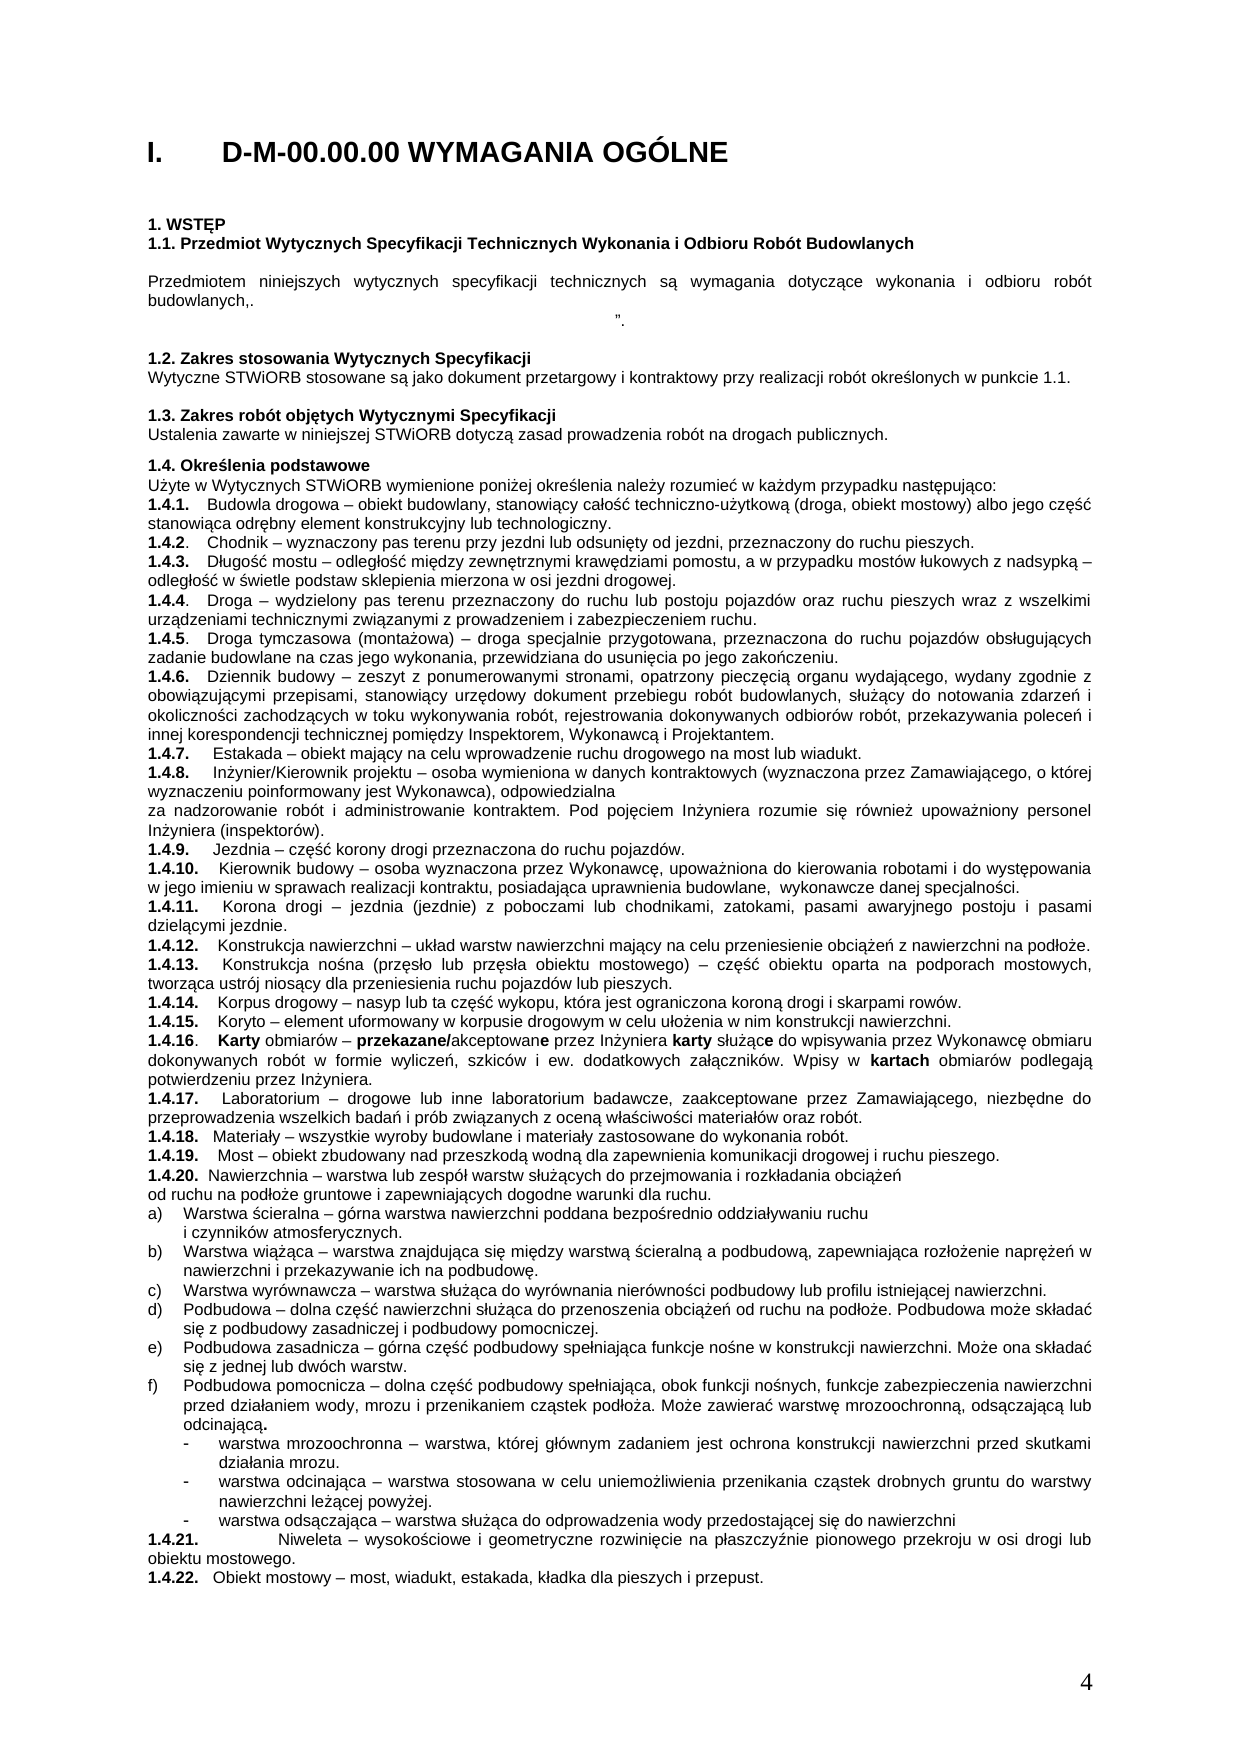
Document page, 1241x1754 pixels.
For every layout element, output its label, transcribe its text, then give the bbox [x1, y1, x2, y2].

text 1.2. Zakres stosowania Wytycznych Specyfikacji [148, 349, 1092, 368]
text 1.4.8. Inżynier/Kierownik projektu – osoba wymieniona w danych kontraktowych (wyznaczona przez Zamawiającego, o której wyznaczeniu poinformowany jest Wykonawca), odpowiedzialna za nadzorowanie robót i administrowanie kontraktem. Pod pojęciem Inżyniera rozumie się również upoważniony personel Inżyniera (inspektorów). [148, 763, 1092, 839]
list warstwa odsączająca – warstwa służąca do odprowadzenia wody przedostającej się do nawierzchni [183, 1511, 1092, 1530]
text 1.4.7. Estakada – obiekt mający na celu wprowadzenie ruchu drogowego na most lub wiadukt. [148, 744, 1092, 763]
text Wytyczne STWiORB stosowane są jako dokument przetargowy i kontraktowy przy realizacji robót określonych w punkcie 1.1. [148, 368, 1092, 387]
text 1.4.14. Korpus drogowy – nasyp lub ta część wykopu, która jest ograniczona koroną drogi i skarpami rowów. [148, 993, 1092, 1012]
text 1.4.19. Most – obiekt zbudowany nad przeszkodą wodną dla zapewnienia komunikacji drogowej i ruchu pieszego. [148, 1146, 1092, 1165]
text 1.4. Określenia podstawowe [148, 456, 1092, 475]
text ”. [148, 310, 1092, 329]
text 1.4.22. Obiekt mostowy – most, wiadukt, estakada, kładka dla pieszych i przepust. [148, 1568, 1092, 1587]
list Warstwa wiążąca – warstwa znajdująca się między warstwą ścieralną a podbudową, zapewniająca rozłożenie naprężeń w nawierzchni i przekazywanie ich na podbudowę. [148, 1242, 1092, 1280]
text 1.4.3. Długość mostu – odległość między zewnętrznymi krawędziami pomostu, a w przypadku mostów łukowych z nadsypką – odległość w świetle podstaw sklepienia mierzona w osi jezdni drogowej. [148, 552, 1092, 590]
text 1.4.1. Budowla drogowa – obiekt budowlany, stanowiący całość techniczno-użytkową (droga, obiekt mostowy) albo jego część stanowiąca odrębny element konstrukcyjny lub technologiczny. [148, 494, 1092, 533]
text 1.4.6. Dziennik budowy – zeszyt z ponumerowanymi stronami, opatrzony pieczęcią organu wydającego, wydany zgodnie z obowiązującymi przepisami, stanowiący urzędowy dokument przebiegu robót budowlanych, służący do notowania zdarzeń i okoliczności zachodzących w toku wykonywania robót, rejestrowania dokonywanych odbiorów robót, przekazywania poleceń i innej korespondencji technicznej pomiędzy Inspektorem, Wykonawcą i Projektantem. [148, 667, 1092, 744]
text 1.4.5. Droga tymczasowa (montażowa) – droga specjalnie przygotowana, przeznaczona do ruchu pojazdów obsługujących zadanie budowlane na czas jego wykonania, przewidziana do usunięcia po jego zakończeniu. [148, 629, 1092, 667]
text 1.4.18. Materiały – wszystkie wyroby budowlane i materiały zastosowane do wykonania robót. [148, 1127, 1092, 1146]
list Podbudowa zasadnicza – górna część podbudowy spełniająca funkcje nośne w konstrukcji nawierzchni. Może ona składać się z jednej lub dwóch warstw. [148, 1338, 1092, 1376]
text 1.4.9. Jezdnia – część korony drogi przeznaczona do ruchu pojazdów. [148, 839, 1092, 859]
text 1.4.21. Niweleta – wysokościowe i geometryczne rozwinięcie na płaszczyźnie pionowego przekroju w osi drogi lub obiektu mostowego. [148, 1530, 1092, 1568]
subtitle D-M-00.00.00 WYMAGANIA OGÓLNE [147, 131, 1092, 169]
list warstwa mrozoochronna – warstwa, której głównym zadaniem jest ochrona konstrukcji nawierzchni przed skutkami działania mrozu. [183, 1434, 1092, 1472]
list Warstwa ścieralna – górna warstwa nawierzchni poddana bezpośrednio oddziaływaniu ruchu i czynników atmosferycznych. [148, 1204, 1092, 1242]
text 1.4.11. Korona drogi – jezdnia (jezdnie) z poboczami lub chodnikami, zatokami, pasami awaryjnego postoju i pasami dzielącymi jezdnie. [148, 897, 1092, 935]
list Podbudowa pomocnicza – dolna część podbudowy spełniająca, obok funkcji nośnych, funkcje zabezpieczenia nawierzchni przed działaniem wody, mrozu i przenikaniem cząstek podłoża. Może zawierać warstwę mrozoochronną, odsączającą lub odcinającą. [148, 1376, 1092, 1434]
text 1.4.16. Karty obmiarów – przekazane/akceptowane przez Inżyniera karty służące do wpisywania przez Wykonawcę obmiaru dokonywanych robót w formie wyliczeń, szkiców i ew. dodatkowych załączników. Wpisy w kartach obmiarów podlegają potwierdzeniu przez Inżyniera. [148, 1031, 1092, 1089]
list warstwa odcinająca – warstwa stosowana w celu uniemożliwienia przenikania cząstek drobnych gruntu do warstwy nawierzchni leżącej powyżej. [183, 1472, 1092, 1511]
text 1.4.13. Konstrukcja nośna (przęsło lub przęsła obiektu mostowego) – część obiektu oparta na podporach mostowych, tworząca ustrój niosący dla przeniesienia ruchu pojazdów lub pieszych. [148, 954, 1092, 993]
text Ustalenia zawarte w niniejszej STWiORB dotyczą zasad prowadzenia robót na drogach publicznych. [148, 424, 1092, 444]
text 1.1. Przedmiot Wytycznych Specyfikacji Technicznych Wykonania i Odbioru Robót Budowlanych [148, 234, 1092, 253]
text 1.4.10. Kierownik budowy – osoba wyznaczona przez Wykonawcę, upoważniona do kierowania robotami i do występowania w jego imieniu w sprawach realizacji kontraktu, posiadająca uprawnienia budowlane, wykonawcze danej specjalności. [148, 859, 1092, 897]
text 1.4.12. Konstrukcja nawierzchni – układ warstw nawierzchni mający na celu przeniesienie obciążeń z nawierzchni na podłoże. [148, 935, 1092, 954]
text 1.4.15. Koryto – element uformowany w korpusie drogowym w celu ułożenia w nim konstrukcji nawierzchni. [148, 1012, 1092, 1031]
text 1.4.4. Droga – wydzielony pas terenu przeznaczony do ruchu lub postoju pojazdów oraz ruchu pieszych wraz z wszelkimi urządzeniami technicznymi związanymi z prowadzeniem i zabezpieczeniem ruchu. [148, 590, 1092, 629]
list Podbudowa – dolna część nawierzchni służąca do przenoszenia obciążeń od ruchu na podłoże. Podbudowa może składać się z podbudowy zasadniczej i podbudowy pomocniczej. [148, 1299, 1092, 1338]
text 1.4.2. Chodnik – wyznaczony pas terenu przy jezdni lub odsunięty od jezdni, przeznaczony do ruchu pieszych. [148, 533, 1092, 552]
text 1.4.17. Laboratorium – drogowe lub inne laboratorium badawcze, zaakceptowane przez Zamawiającego, niezbędne do przeprowadzenia wszelkich badań i prób związanych z oceną właściwości materiałów oraz robót. [148, 1089, 1092, 1127]
subtitle 1.3. Zakres robót objętych Wytycznymi Specyfikacji [148, 387, 1092, 424]
list Warstwa wyrównawcza – warstwa służąca do wyrównania nierówności podbudowy lub profilu istniejącej nawierzchni. [148, 1280, 1092, 1299]
text Użyte w Wytycznych STWiORB wymienione poniżej określenia należy rozumieć w każdym przypadku następująco: [148, 475, 1092, 494]
text Przedmiotem niniejszych wytycznych specyfikacji technicznych są wymagania dotyczące wykonania i odbioru robót budowlanych,. [148, 272, 1092, 310]
text 1. WSTĘP [148, 214, 1092, 234]
text 1.4.20. Nawierzchnia – warstwa lub zespół warstw służących do przejmowania i rozkładania obciążeń od ruchu na podłoże gruntowe i zapewniających dogodne warunki dla ruchu. [148, 1165, 1092, 1204]
